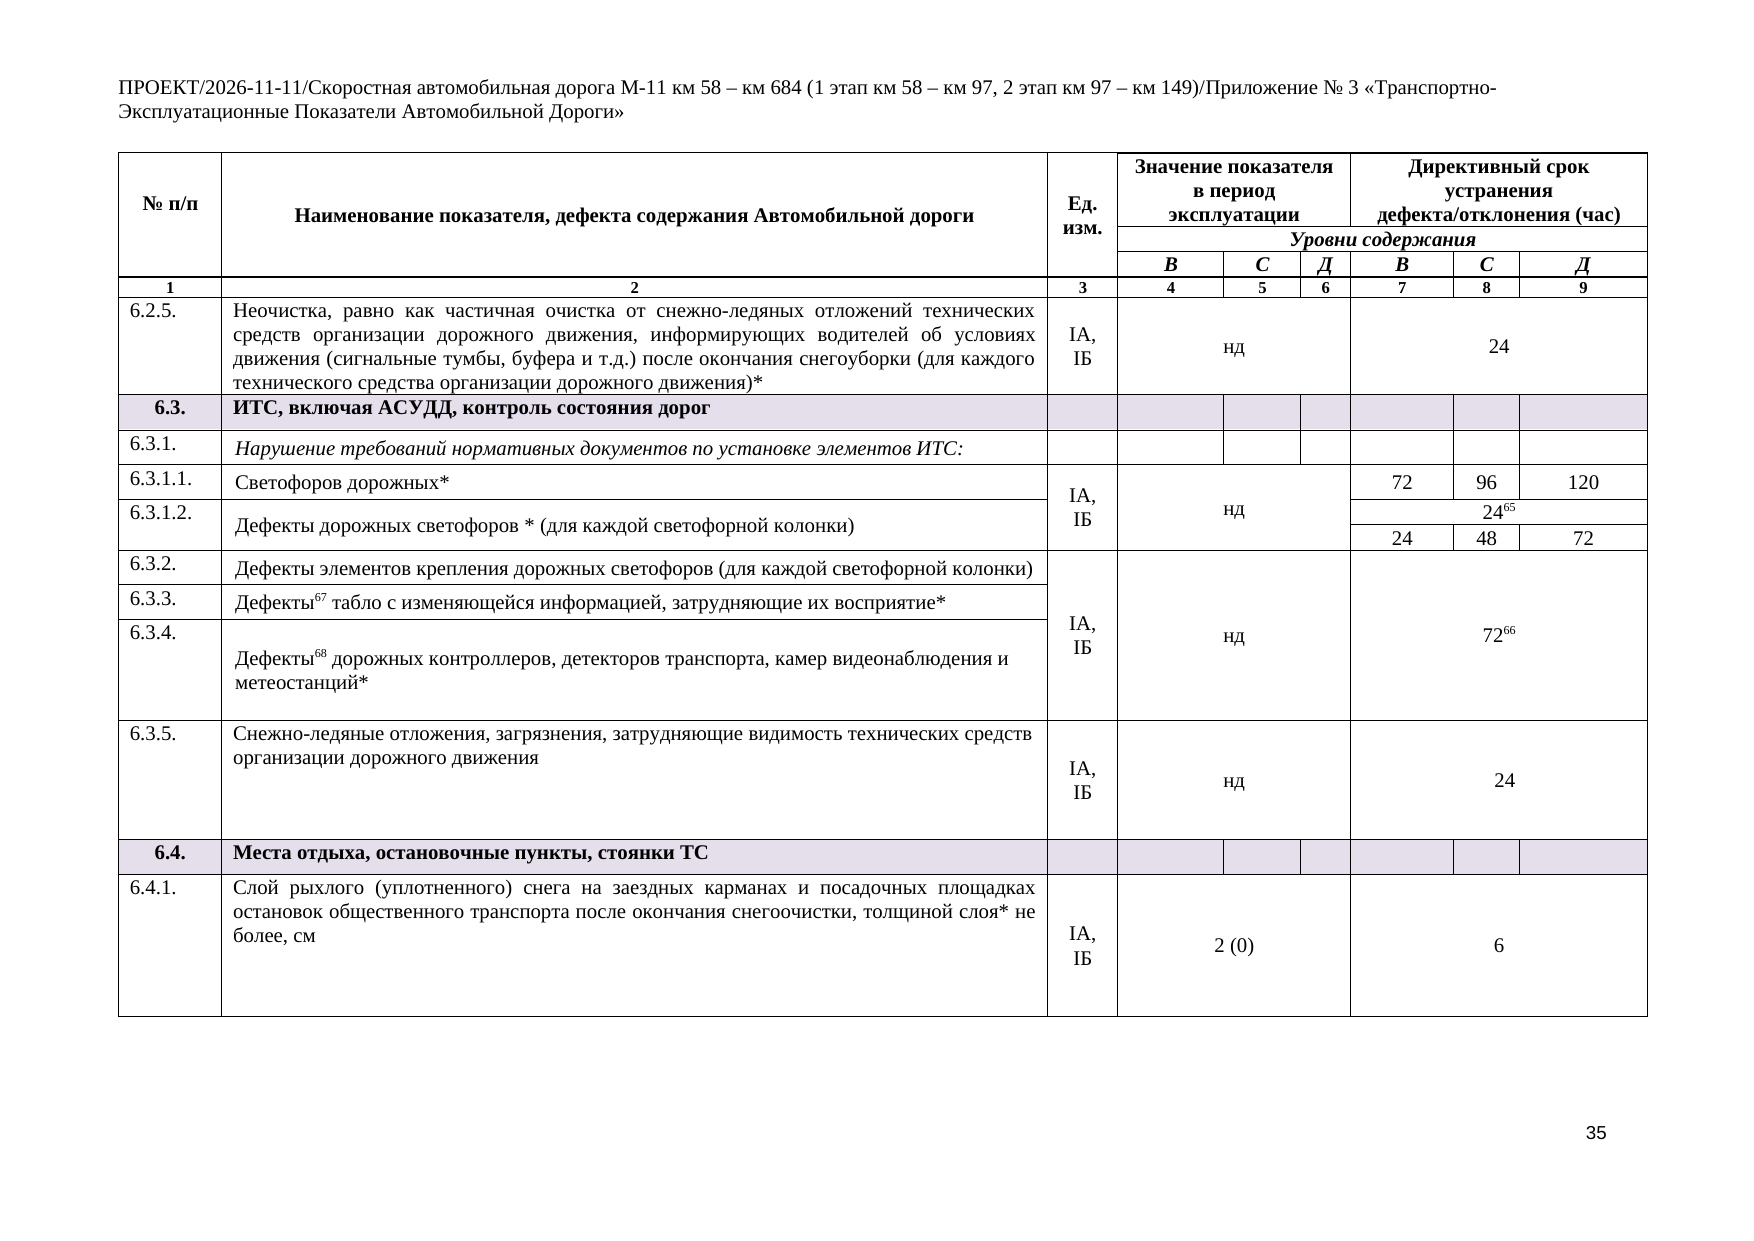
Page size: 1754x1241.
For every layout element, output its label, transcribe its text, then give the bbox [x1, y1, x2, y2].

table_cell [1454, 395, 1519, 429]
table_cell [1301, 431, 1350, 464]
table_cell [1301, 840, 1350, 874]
table_header Значение показателя в период эксплуатации [1118, 154, 1350, 226]
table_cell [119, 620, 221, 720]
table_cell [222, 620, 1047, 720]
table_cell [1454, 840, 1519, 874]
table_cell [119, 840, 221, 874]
table_cell Уровни содержания [1118, 227, 1647, 251]
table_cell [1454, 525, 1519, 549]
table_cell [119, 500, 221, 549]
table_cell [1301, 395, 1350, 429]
table_header Ед. изм. [1048, 153, 1117, 276]
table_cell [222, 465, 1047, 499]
table_cell 3 [1048, 278, 1117, 297]
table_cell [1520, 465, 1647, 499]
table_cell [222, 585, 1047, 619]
table_header Наименование показателя, дефекта содержания Автомобильной дороги [222, 153, 1047, 276]
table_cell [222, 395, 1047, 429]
table_cell С [1224, 252, 1300, 276]
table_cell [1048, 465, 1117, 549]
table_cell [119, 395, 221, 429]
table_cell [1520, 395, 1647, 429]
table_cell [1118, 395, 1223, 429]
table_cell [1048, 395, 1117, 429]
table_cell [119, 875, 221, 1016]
table_cell 9 [1520, 278, 1647, 297]
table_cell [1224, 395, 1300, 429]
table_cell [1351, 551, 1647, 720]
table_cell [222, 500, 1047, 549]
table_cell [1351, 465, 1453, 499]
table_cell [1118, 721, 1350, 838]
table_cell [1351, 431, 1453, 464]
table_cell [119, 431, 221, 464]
table_header № п/п [119, 153, 221, 276]
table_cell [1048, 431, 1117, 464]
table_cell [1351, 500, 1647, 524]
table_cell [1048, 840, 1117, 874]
table_cell В [1118, 252, 1223, 276]
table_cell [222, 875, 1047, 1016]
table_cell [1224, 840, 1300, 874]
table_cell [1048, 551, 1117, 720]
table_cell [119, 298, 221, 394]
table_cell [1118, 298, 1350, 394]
table_cell 1 [119, 278, 221, 297]
table_cell 7 [1351, 278, 1453, 297]
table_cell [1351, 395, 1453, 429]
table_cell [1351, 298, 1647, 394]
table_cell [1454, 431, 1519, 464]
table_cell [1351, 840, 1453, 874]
table_cell 2 [222, 278, 1047, 297]
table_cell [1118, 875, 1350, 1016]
table_cell Д [1301, 252, 1350, 276]
table_cell 8 [1454, 278, 1519, 297]
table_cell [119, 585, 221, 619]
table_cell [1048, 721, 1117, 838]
table_cell 5 [1224, 278, 1300, 297]
table_cell В [1351, 252, 1453, 276]
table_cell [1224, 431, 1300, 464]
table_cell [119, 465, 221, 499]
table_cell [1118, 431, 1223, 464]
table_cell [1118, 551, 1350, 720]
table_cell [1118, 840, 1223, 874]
table_cell С [1454, 252, 1519, 276]
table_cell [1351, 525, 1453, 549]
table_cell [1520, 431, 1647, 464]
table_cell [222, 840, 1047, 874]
table_cell 4 [1118, 278, 1223, 297]
table_cell Д [1520, 252, 1647, 276]
table_header Директивный срок устранения дефекта/отклонения (час) [1351, 154, 1647, 226]
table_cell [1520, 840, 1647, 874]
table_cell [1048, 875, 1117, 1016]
table_cell 6 [1301, 278, 1350, 297]
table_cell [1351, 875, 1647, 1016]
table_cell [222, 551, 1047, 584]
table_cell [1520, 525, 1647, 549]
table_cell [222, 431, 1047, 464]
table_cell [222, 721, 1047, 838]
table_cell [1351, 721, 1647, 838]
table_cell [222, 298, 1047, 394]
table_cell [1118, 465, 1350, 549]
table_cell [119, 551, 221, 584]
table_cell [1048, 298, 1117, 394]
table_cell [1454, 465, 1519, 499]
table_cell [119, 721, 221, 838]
